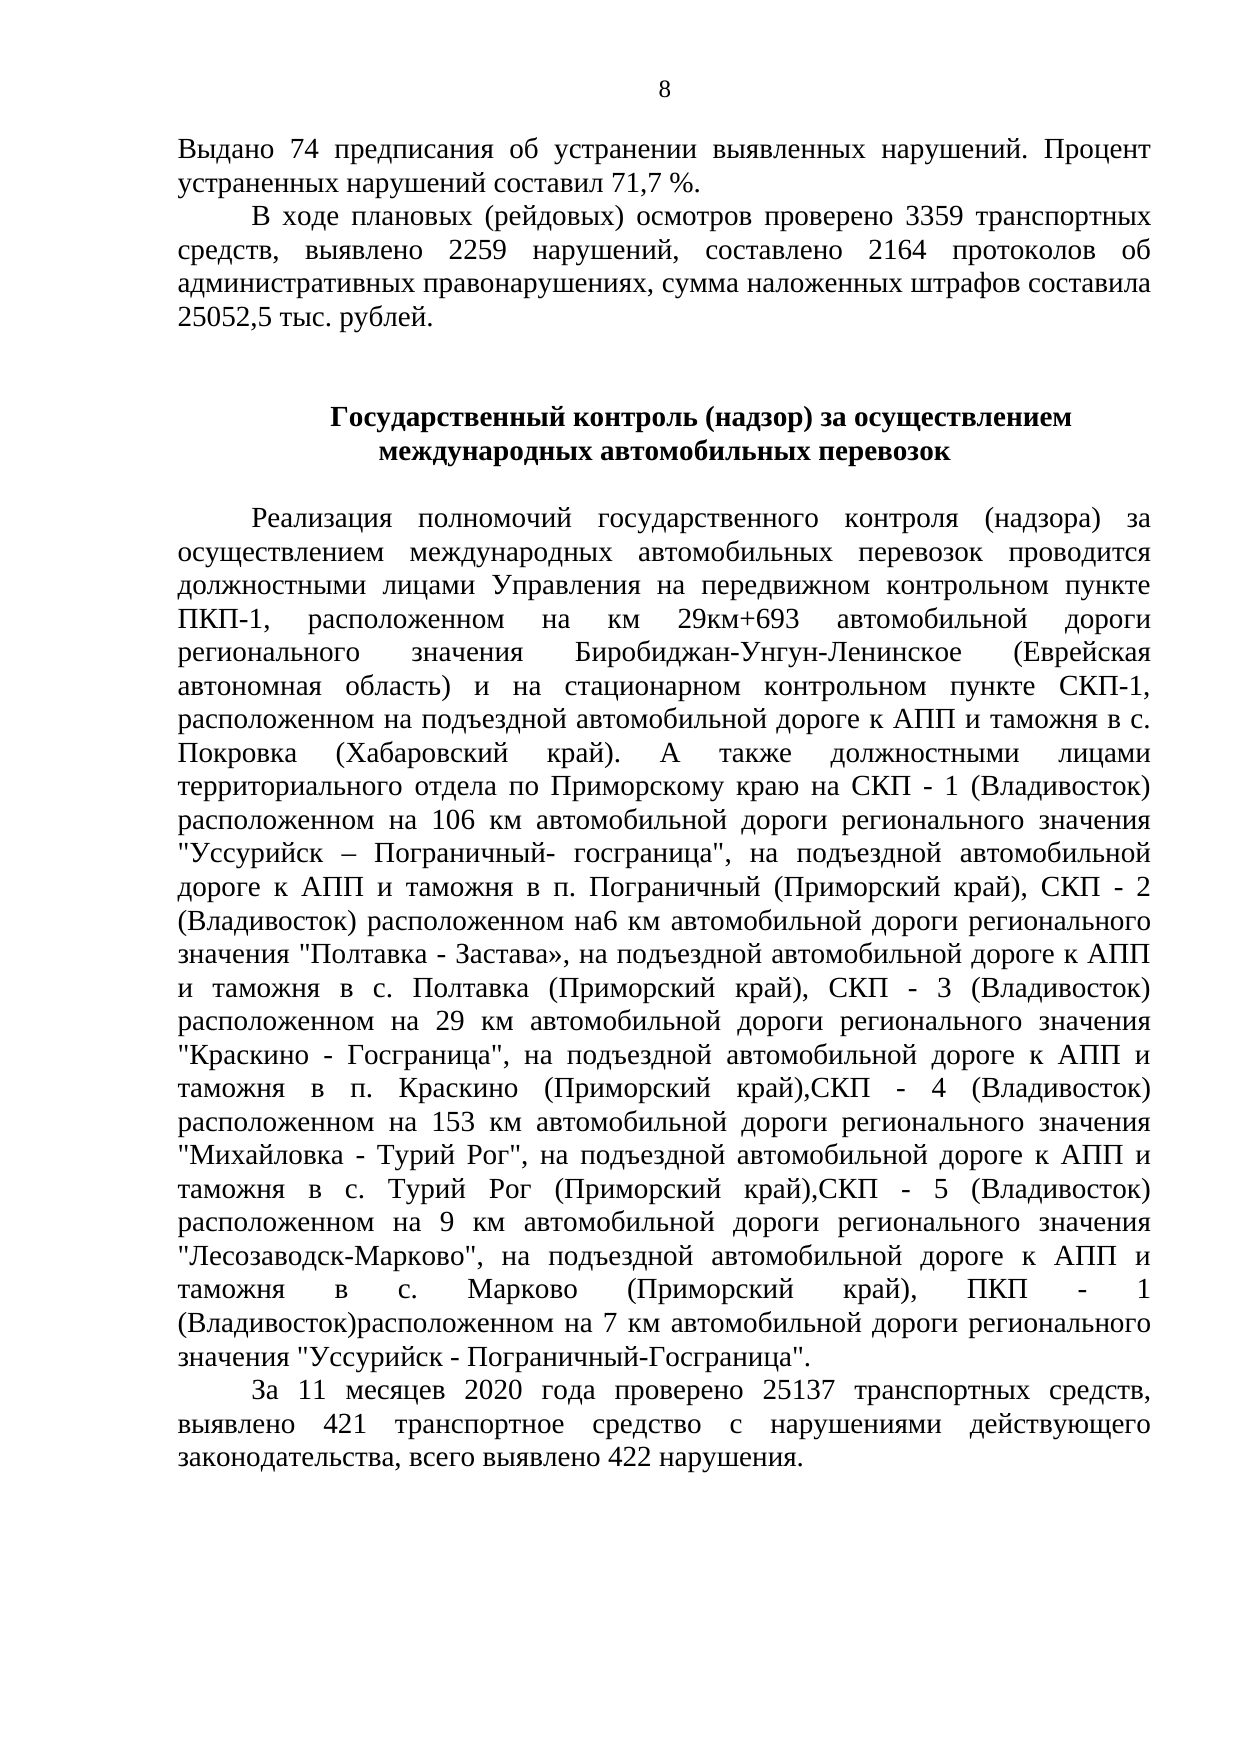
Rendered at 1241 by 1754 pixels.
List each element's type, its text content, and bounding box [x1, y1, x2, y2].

text Реализация полномочий государственного контроля (надзора) за осуществлением международных автомобильных перевозок проводится должностными лицами Управления на передвижном контрольном пункте ПКП-1, расположенном на км 29км+693 автомобильной дороги регионального значения Биробиджан-Унгун-Ленинское (Еврейская автономная область) и на стационарном контрольном пункте СКП-1, расположенном на подъездной автомобильной дороге к АПП и таможня в с. Покровка (Хабаровский край). А также должностными лицами территориального отдела по Приморскому краю на СКП - 1 (Владивосток) расположенном на 106 км автомобильной дороги регионального значения "Уссурийск – Пограничный- госграница", на подъездной автомобильной дороге к АПП и таможня в п. Пограничный (Приморский край), СКП - 2 (Владивосток) расположенном на6 км автомобильной дороги регионального значения "Полтавка - Застава», на подъездной автомобильной дороге к АПП и таможня в с. Полтавка (Приморский край), СКП - 3 (Владивосток) расположенном на 29 км автомобильной дороги регионального значения "Краскино - Госграница", на подъездной автомобильной дороге к АПП и таможня в п. Краскино (Приморский край),СКП - 4 (Владивосток) расположенном на 153 км автомобильной дороги регионального значения "Михайловка - Турий Рог", на подъездной автомобильной дороге к АПП и таможня в с. Турий Рог (Приморский край),СКП - 5 (Владивосток) расположенном на 9 км автомобильной дороги регионального значения "Лесозаводск-Марково", на подъездной автомобильной дороге к АПП и таможня в с. Марково (Приморский край), ПКП - 1 (Владивосток)расположенном на 7 км автомобильной дороги регионального значения "Уссурийск - Пограничный-Госграница". [177, 500, 1152, 1372]
text Государственный контроль (надзор) за осуществлением международных автомобильных перевозок [177, 399, 1152, 467]
text За 11 месяцев 2020 года проверено 25137 транспортных средств, выявлено 421 транспортное средство с нарушениями действующего законодательства, всего выявлено 422 нарушения. [177, 1372, 1152, 1473]
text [177, 131, 1152, 198]
text В ходе плановых (рейдовых) осмотров проверено 3359 транспортных средств, выявлено 2259 нарушений, составлено 2164 протоколов об административных правонарушениях, сумма наложенных штрафов составила 25052,5 тыс. рублей. [177, 198, 1152, 332]
